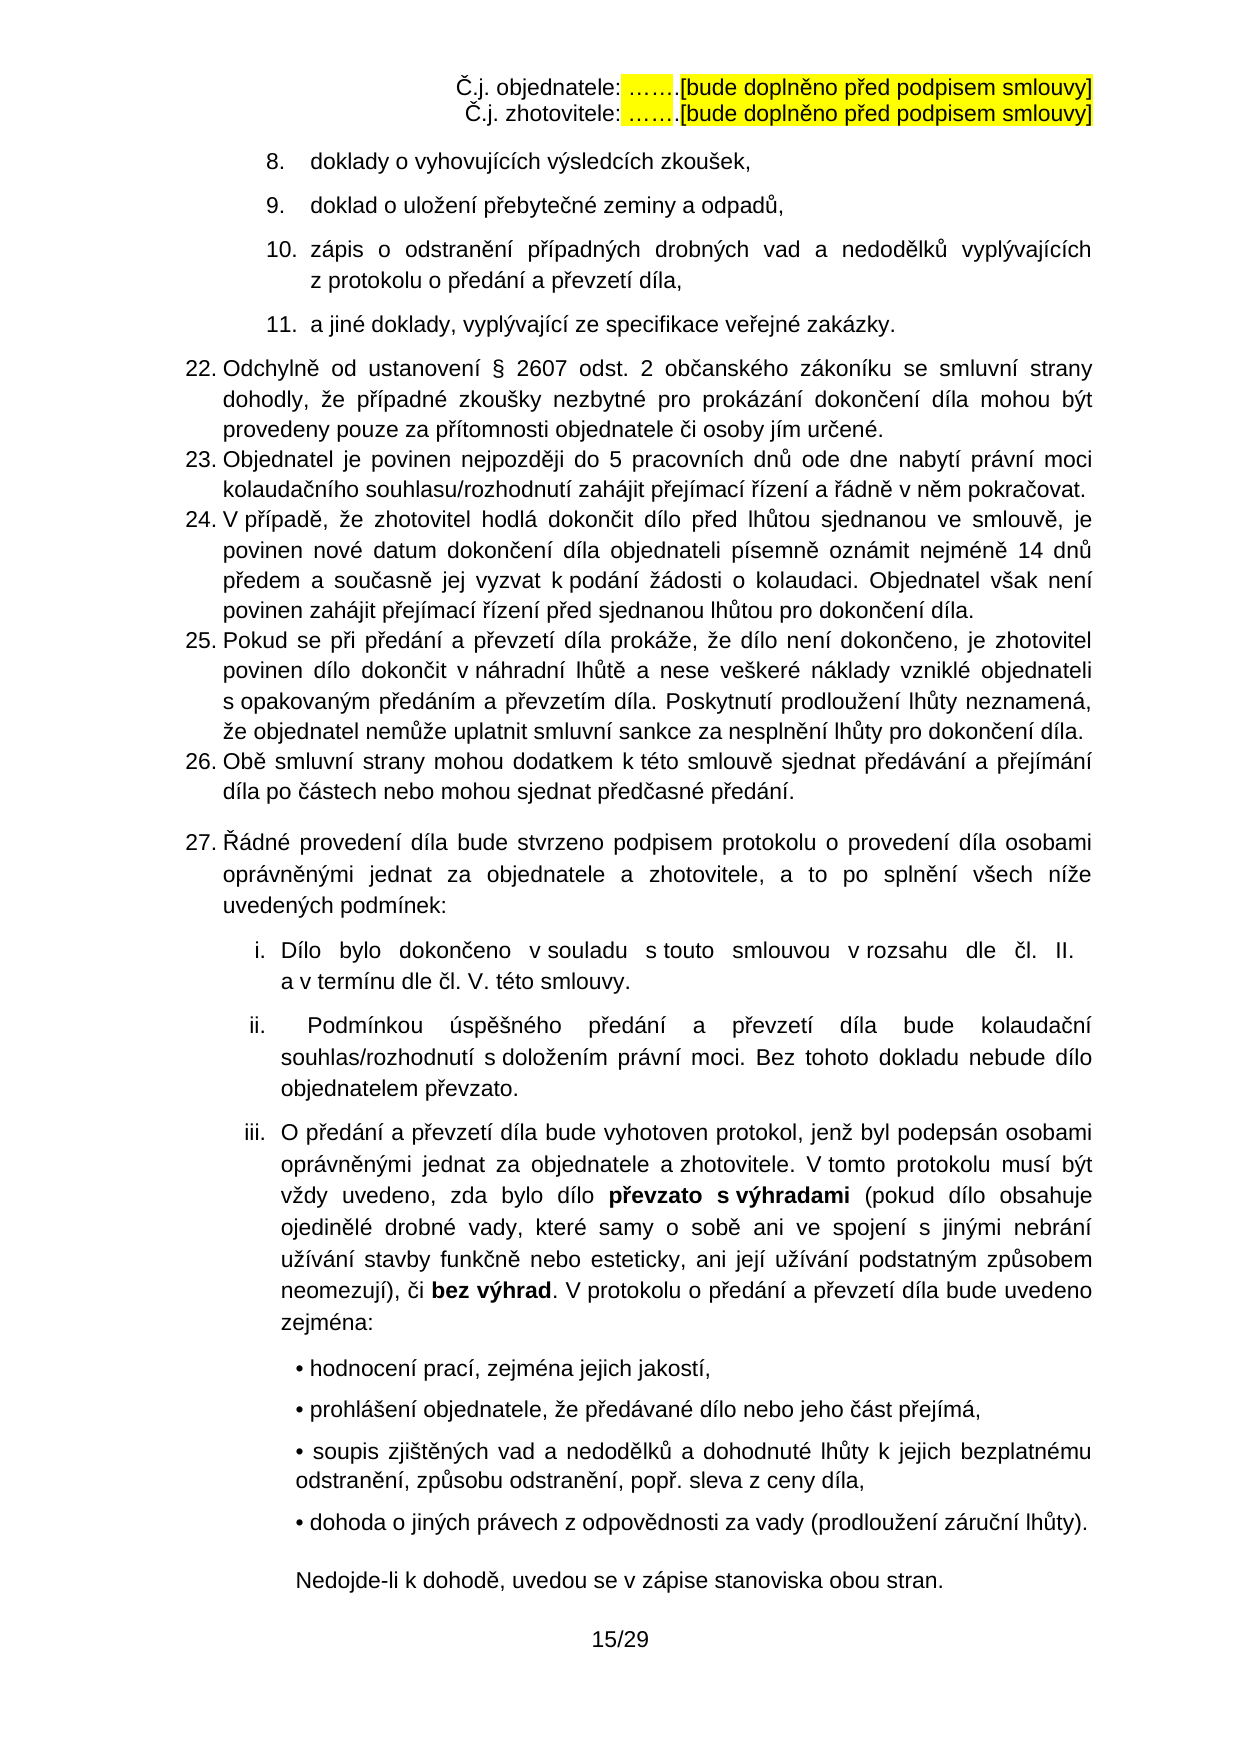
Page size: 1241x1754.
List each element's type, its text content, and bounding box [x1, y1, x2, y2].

list Podmínkou úspěšného předání a převzetí díla bude kolaudační souhlas/rozhodnutí s doložením právní moci. Bez tohoto dokladu nebude dílo objednatelem převzato. [266, 1012, 1093, 1102]
list Řádné provedení díla bude stvrzeno podpisem protokolu o provedení díla osobami oprávněnými jednat za objednatele a zhotovitele, a to po splnění všech níže uvedených podmínek: [185, 829, 1093, 919]
list zápis o odstranění případných drobných vad a nedodělků vyplývajících z protokolu o předání a převzetí díla, [266, 236, 1093, 294]
text • dohoda o jiných právech z odpovědnosti za vady (prodloužení záruční lhůty). [221, 1507, 1093, 1536]
list Odchylně od ustanovení § 2607 odst. 2 občanského zákoníku se smluvní strany dohodly, že případné zkoušky nezbytné pro prokázání dokončení díla mohou být provedeny pouze za přítomnosti objednatele či osoby jím určené. [185, 355, 1093, 442]
list Obě smluvní strany mohou dodatkem k této smlouvě sjednat předávání a přejímání díla po částech nebo mohou sjednat předčasné předání. [185, 748, 1093, 805]
text • soupis zjištěných vad a nedodělků a dohodnuté lhůty k jejich bezplatnému odstranění, způsobu odstranění, popř. sleva z ceny díla, [295, 1436, 1093, 1494]
list Dílo bylo dokončeno v souladu s touto smlouvou v rozsahu dle čl. II. a v termínu dle čl. V. této smlouvy. [266, 937, 1093, 994]
list V případě, že zhotovitel hodlá dokončit dílo před lhůtou sjednanou ve smlouvě, je povinen nové datum dokončení díla objednateli písemně oznámit nejméně 14 dnů předem a současně jej vyzvat k podání žádosti o kolaudaci. Objednatel však není povinen zahájit přejímací řízení před sjednanou lhůtou pro dokončení díla. [185, 506, 1093, 623]
list Pokud se při předání a převzetí díla prokáže, že dílo není dokončeno, je zhotovitel povinen dílo dokončit v náhradní lhůtě a nese veškeré náklady vzniklé objednateli s opakovaným předáním a převzetím díla. Poskytnutí prodloužení lhůty neznamená, že objednatel nemůže uplatnit smluvní sankce za nesplnění lhůty pro dokončení díla. [185, 627, 1093, 744]
text • hodnocení prací, zejména jejich jakostí, [221, 1353, 1093, 1382]
list a jiné doklady, vyplývající ze specifikace veřejné zakázky. [266, 311, 1093, 338]
text • prohlášení objednatele, že předávané dílo nebo jeho část přejímá, [221, 1394, 1093, 1424]
list doklad o uložení přebytečné zeminy a odpadů, [266, 192, 1093, 218]
list O předání a převzetí díla bude vyhotoven protokol, jenž byl podepsán osobami oprávněnými jednat za objednatele a zhotovitele. V tomto protokolu musí být vždy uvedeno, zda bylo dílo převzato s výhradami (pokud dílo obsahuje ojedinělé drobné vady, které samy o sobě ani ve spojení s jinými nebrání užívání stavby funkčně nebo esteticky, ani její užívání podstatným způsobem neomezují), či bez výhrad. V protokolu o předání a převzetí díla bude uvedeno zejména: [266, 1119, 1093, 1335]
list Objednatel je povinen nejpozději do 5 pracovních dnů ode dne nabytí právní moci kolaudačního souhlasu/rozhodnutí zahájit přejímací řízení a řádně v něm pokračovat. [185, 446, 1093, 503]
list doklady o vyhovujících výsledcích zkoušek, [266, 148, 1093, 174]
text Nedojde-li k dohodě, uvedou se v zápise stanoviska obou stran. [221, 1565, 1093, 1594]
